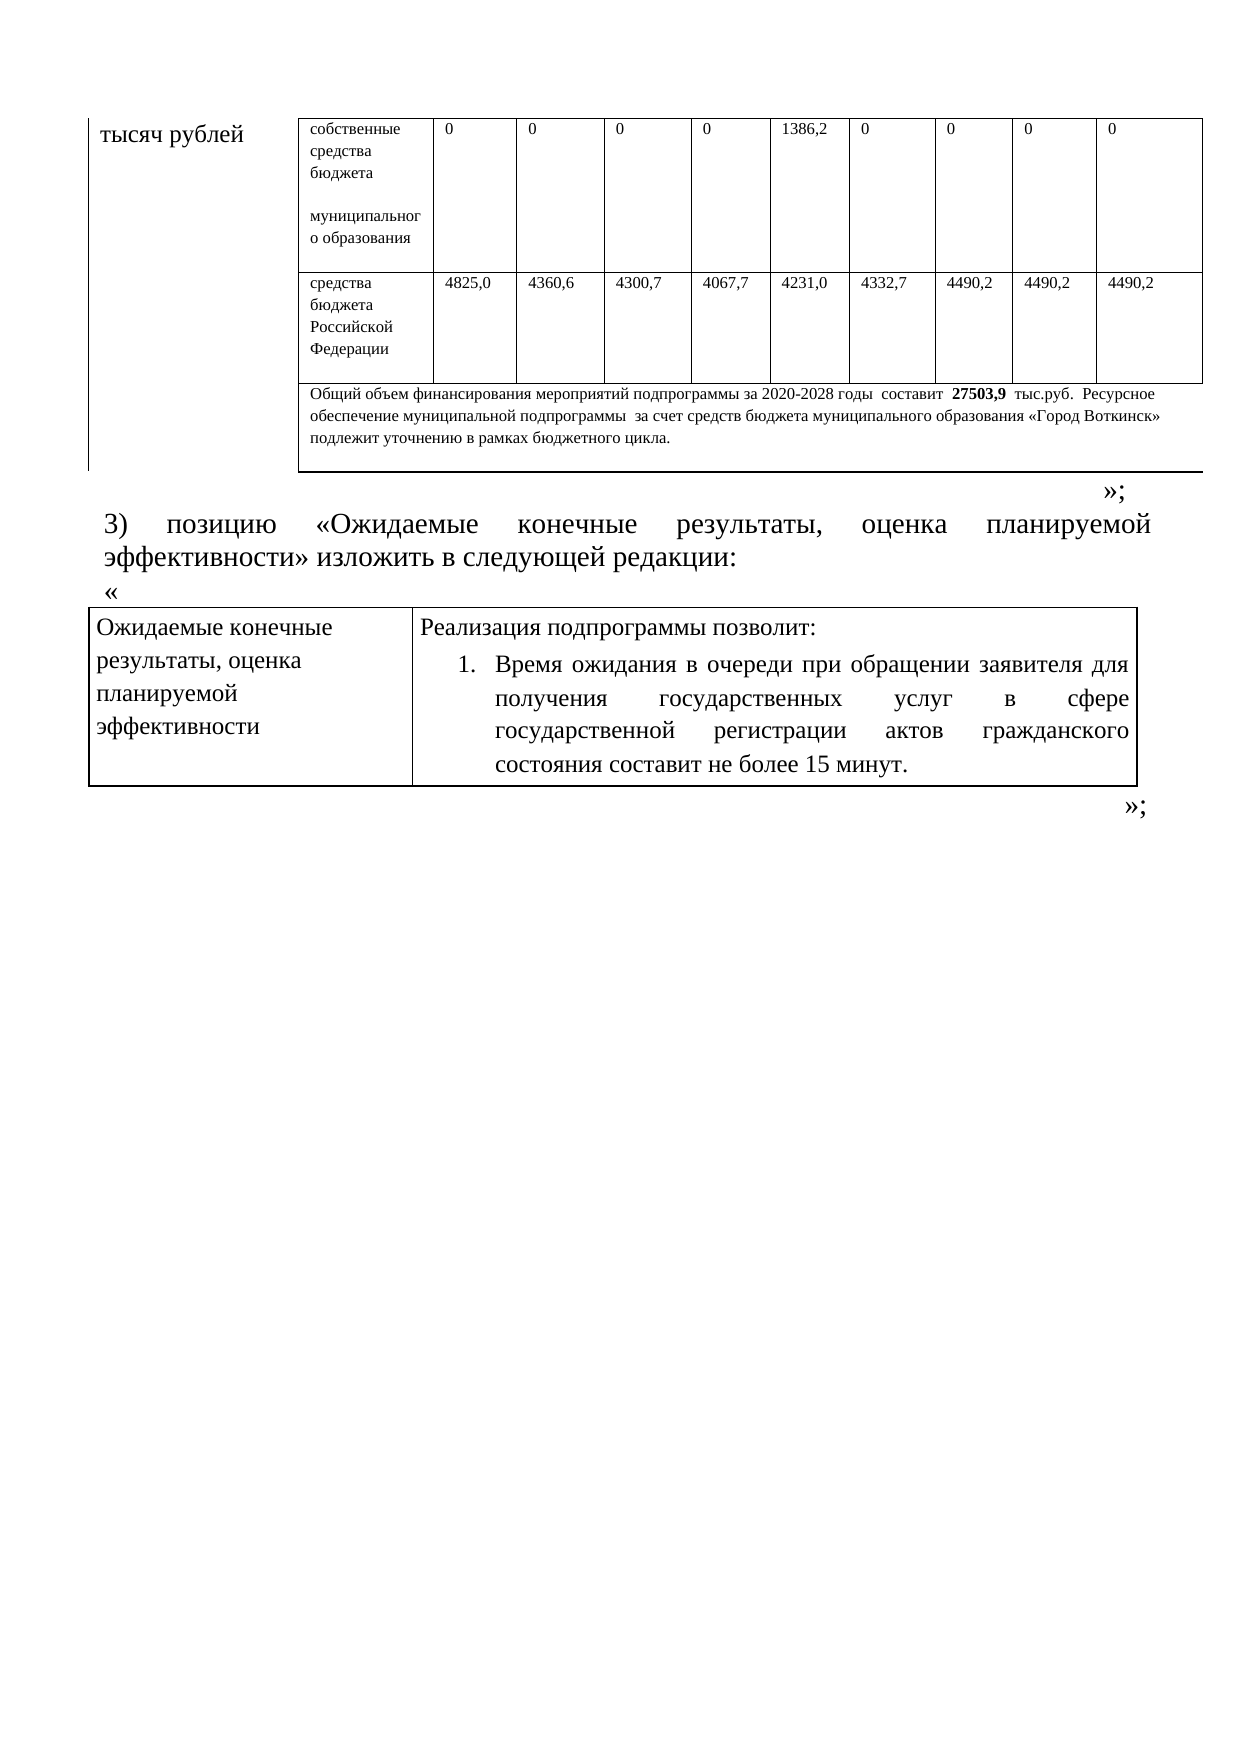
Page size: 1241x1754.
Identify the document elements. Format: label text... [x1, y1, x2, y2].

table_cell 0 [692, 119, 770, 272]
table_cell 0 [605, 119, 691, 272]
table_cell 0 [517, 119, 604, 272]
text »; [111, 472, 1152, 506]
table_cell собственные средства бюджета муниципального образования [299, 119, 433, 272]
text 3) позицию «Ожидаемые конечные результаты, оценка планируемой эффективности» изложить в следующей редакции: [103, 506, 1152, 573]
table_cell 0 [434, 119, 516, 272]
table_cell 0 [936, 119, 1012, 272]
table_cell 4360,6 [517, 273, 604, 383]
table_cell 4231,0 [771, 273, 849, 383]
table_header Реализация подпрограммы позволит: Время ожидания в очереди при обращении заявителя для получения государственных услуг в сфере государственной регистрации актов гражданского состояния составит не более 15 минут. [413, 608, 1136, 785]
table_cell 0 [1013, 119, 1096, 272]
table_cell 1386,2 [771, 119, 849, 272]
table_header Ожидаемые конечные результаты, оценка планируемой эффективности [90, 608, 412, 785]
table_cell 0 [1097, 119, 1202, 272]
table_cell 4490,2 [1013, 273, 1096, 383]
text « [103, 573, 1152, 607]
text »; [103, 787, 1152, 821]
table_cell 4332,7 [850, 273, 935, 383]
table_cell средства бюджета Российской Федерации [299, 273, 433, 383]
table_cell 4825,0 [434, 273, 516, 383]
table_cell 4490,2 [936, 273, 1012, 383]
table_cell 4490,2 [1097, 273, 1202, 383]
table_cell 0 [850, 119, 935, 272]
table_cell 4067,7 [692, 273, 770, 383]
table_cell Общий объем финансирования мероприятий подпрограммы за 2020-2028 годы составит 27503,9 тыс.руб. Ресурсное обеспечение муниципальной подпрограммы за счет средств бюджета муниципального образования «Город Воткинск» подлежит уточнению в рамках бюджетного цикла. [299, 384, 1203, 471]
table_cell 4300,7 [605, 273, 691, 383]
